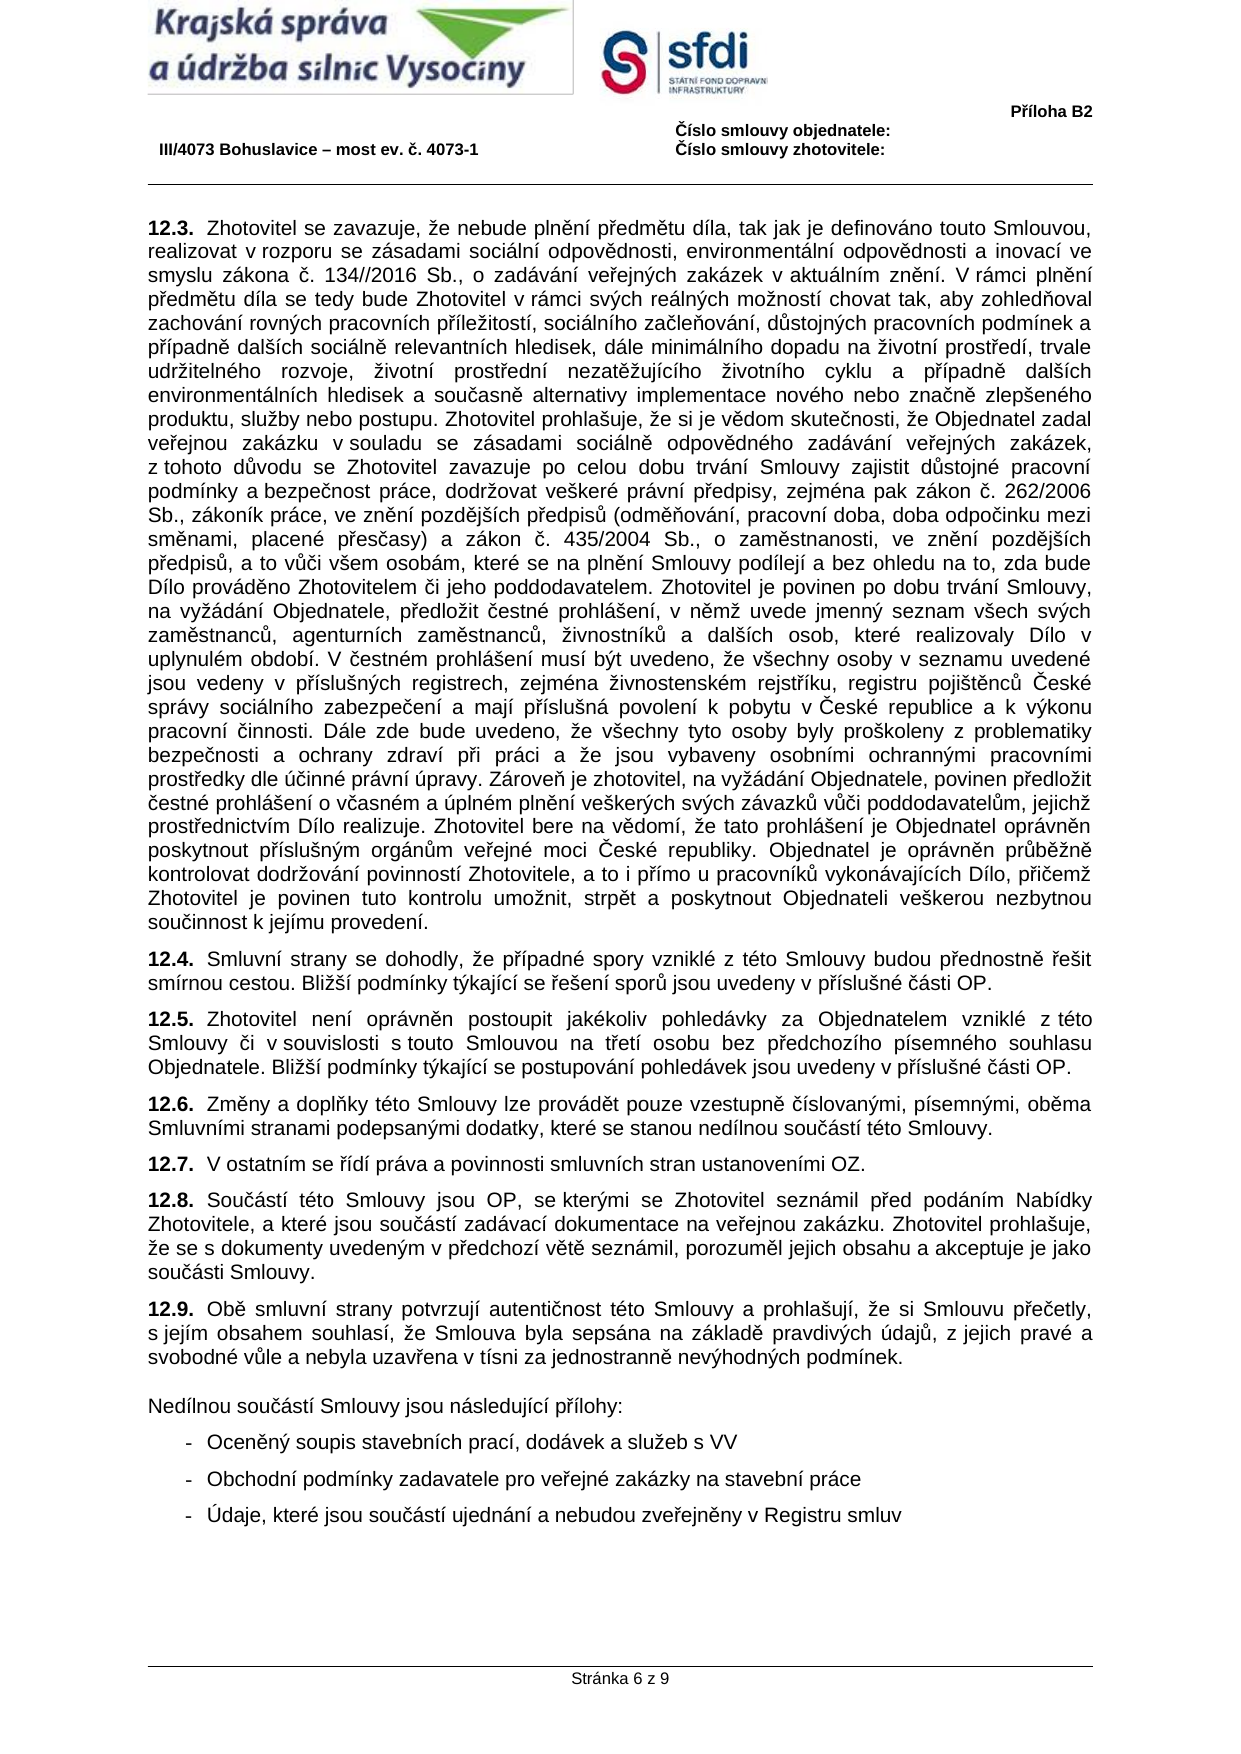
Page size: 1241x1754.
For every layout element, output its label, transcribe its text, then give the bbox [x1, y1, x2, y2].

list Obchodní podmínky zadavatele pro veřejné zakázky na stavební práce [185, 1467, 1093, 1491]
list Údaje, které jsou součástí ujednání a nebudou zveřejněny v Registru smluv [185, 1503, 1093, 1527]
list Zhotovitel se zavazuje, že nebude plnění předmětu díla, tak jak je definováno touto Smlouvou, realizovat v rozporu se zásadami sociální odpovědnosti, environmentální odpovědnosti a inovací ve smyslu zákona č. 134//2016 Sb., o zadávání veřejných zakázek v aktuálním znění. V rámci plnění předmětu díla se tedy bude Zhotovitel v rámci svých reálných možností chovat tak, aby zohledňoval zachování rovných pracovních příležitostí, sociálního začleňování, důstojných pracovních podmínek a případně dalších sociálně relevantních hledisek, dále minimálního dopadu na životní prostředí, trvale udržitelného rozvoje, životní prostřední nezatěžujícího životního cyklu a případně dalších environmentálních hledisek a současně alternativy implementace nového nebo značně zlepšeného produktu, služby nebo postupu. Zhotovitel prohlašuje, že si je vědom skutečnosti, že Objednatel zadal veřejnou zakázku v souladu se zásadami sociálně odpovědného zadávání veřejných zakázek, z tohoto důvodu se Zhotovitel zavazuje po celou dobu trvání Smlouvy zajistit důstojné pracovní podmínky a bezpečnost práce, dodržovat veškeré právní předpisy, zejména pak zákon č. 262/2006 Sb., zákoník práce, ve znění pozdějších předpisů (odměňování, pracovní doba, doba odpočinku mezi směnami, placené přesčasy) a zákon č. 435/2004 Sb., o zaměstnanosti, ve znění pozdějších předpisů, a to vůči všem osobám, které se na plnění Smlouvy podílejí a bez ohledu na to, zda bude Dílo prováděno Zhotovitelem či jeho poddodavatelem. Zhotovitel je povinen po dobu trvání Smlouvy, na vyžádání Objednatele, předložit čestné prohlášení, v němž uvede jmenný seznam všech svých zaměstnanců, agenturních zaměstnanců, živnostníků a dalších osob, které realizovaly Dílo v uplynulém období. V čestném prohlášení musí být uvedeno, že všechny osoby v seznamu uvedené jsou vedeny v příslušných registrech, zejména živnostenském rejstříku, registru pojištěnců České správy sociálního zabezpečení a mají příslušná povolení k pobytu v České republice a k výkonu pracovní činnosti. Dále zde bude uvedeno, že všechny tyto osoby byly proškoleny z problematiky bezpečnosti a ochrany zdraví při práci a že jsou vybaveny osobními ochrannými pracovními prostředky dle účinné právní úpravy. Zároveň je zhotovitel, na vyžádání Objednatele, povinen předložit čestné prohlášení o včasném a úplném plnění veškerých svých závazků vůči poddodavatelům, jejichž prostřednictvím Dílo realizuje. Zhotovitel bere na vědomí, že tato prohlášení je Objednatel oprávněn poskytnout příslušným orgánům veřejné moci České republiky. Objednatel je oprávněn průběžně kontrolovat dodržování povinností Zhotovitele, a to i přímo u pracovníků vykonávajících Dílo, přičemž Zhotovitel je povinen tuto kontrolu umožnit, strpět a poskytnout Objednateli veškerou nezbytnou součinnost k jejímu provedení. [148, 215, 1093, 934]
list Součástí této Smlouvy jsou OP, se kterými se Zhotovitel seznámil před podáním Nabídky Zhotovitele, a které jsou součástí zadávací dokumentace na veřejnou zakázku. Zhotovitel prohlašuje, že se s dokumenty uvedeným v předchozí větě seznámil, porozuměl jejich obsahu a akceptuje je jako součásti Smlouvy. [148, 1188, 1093, 1284]
list Obě smluvní strany potvrzují autentičnost této Smlouvy a prohlašují, že si Smlouvu přečetly, s jejím obsahem souhlasí, že Smlouva byla sepsána na základě pravdivých údajů, z jejich pravé a svobodné vůle a nebyla uzavřena v tísni za jednostranně nevýhodných podmínek. [148, 1297, 1093, 1368]
list Oceněný soupis stavebních prací, dodávek a služeb s VV [185, 1430, 1093, 1454]
picture [147, 0, 574, 96]
picture [598, 14, 768, 108]
list Změny a doplňky této Smlouvy lze provádět pouze vzestupně číslovanými, písemnými, oběma Smluvními stranami podepsanými dodatky, které se stanou nedílnou součástí této Smlouvy. [148, 1091, 1093, 1139]
list Zhotovitel není oprávněn postoupit jakékoliv pohledávky za Objednatelem vzniklé z této Smlouvy či v souvislosti s touto Smlouvou na třetí osobu bez předchozího písemného souhlasu Objednatele. Bližší podmínky týkající se postupování pohledávek jsou uvedeny v příslušné části OP. [148, 1007, 1093, 1079]
text Nedílnou součástí Smlouvy jsou následující přílohy: [148, 1393, 1093, 1417]
list V ostatním se řídí práva a povinnosti smluvních stran ustanoveními OZ. [148, 1152, 1093, 1176]
list Smluvní strany se dohodly, že případné spory vzniklé z této Smlouvy budou přednostně řešit smírnou cestou. Bližší podmínky týkající se řešení sporů jsou uvedeny v příslušné části OP. [148, 947, 1093, 994]
